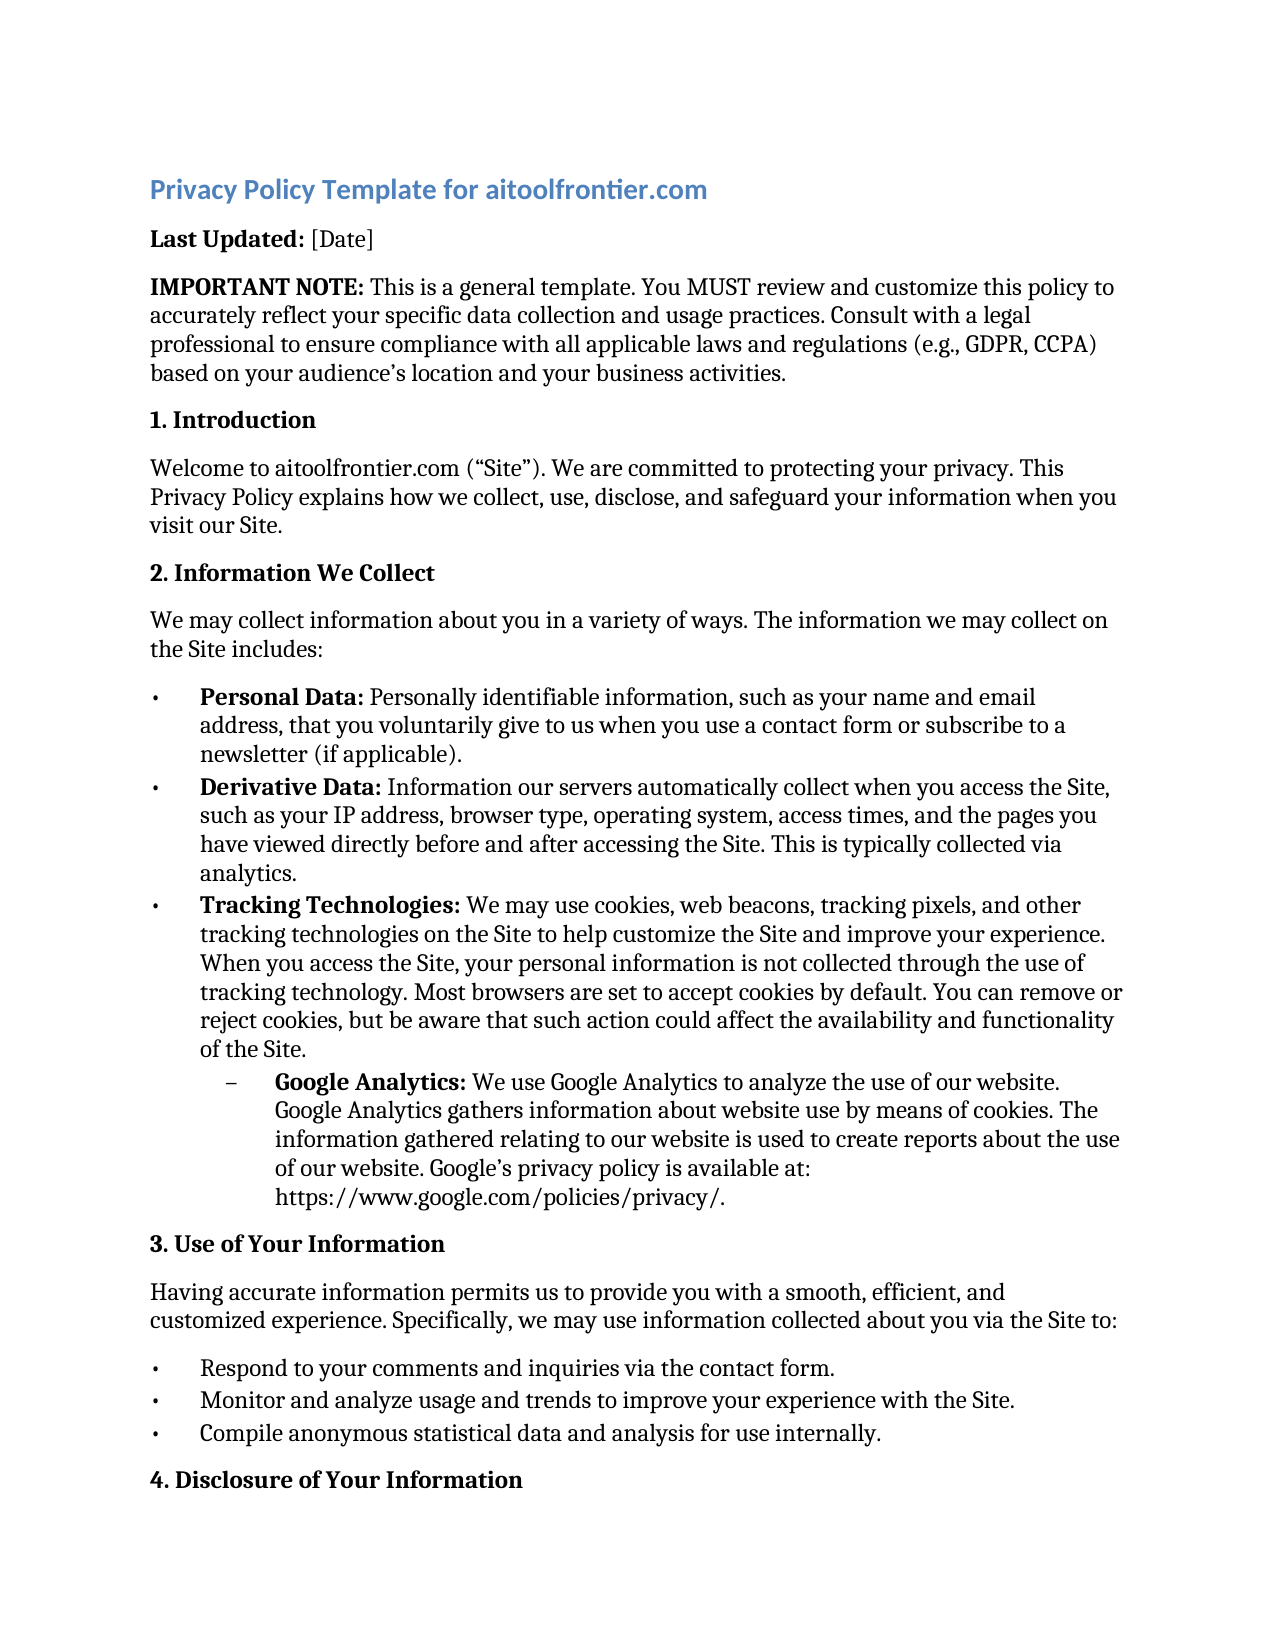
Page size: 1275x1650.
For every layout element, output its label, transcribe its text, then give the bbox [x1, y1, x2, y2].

text 4. Disclosure of Your Information [150, 1466, 1125, 1495]
list Compile anonymous statistical data and analysis for use internally. [150, 1419, 1125, 1448]
list Google Analytics: We use Google Analytics to analyze the use of our website. Google Analytics gathers information about website use by means of cookies. The information gathered relating to our website is used to create reports about the use of our website. Google’s privacy policy is available at: https://www.google.com/policies/privacy/. [225, 1068, 1125, 1211]
list Monitor and analyze usage and trends to improve your experience with the Site. [150, 1386, 1125, 1415]
list Derivative Data: Information our servers automatically collect when you access the Site, such as your IP address, browser type, operating system, access times, and the pages you have viewed directly before and after accessing the Site. This is typically collected via analytics. [150, 773, 1125, 888]
text Last Updated: [Date] [150, 225, 1125, 254]
text Welcome to aitoolfrontier.com (“Site”). We are committed to protecting your privacy. This Privacy Policy explains how we collect, use, disclose, and safeguard your information when you visit our Site. [150, 454, 1125, 540]
text Having accurate information permits us to provide you with a smooth, efficient, and customized experience. Specifically, we may use information collected about you via the Site to: [150, 1278, 1125, 1335]
list Respond to your comments and inquiries via the contact form. [150, 1354, 1125, 1383]
subtitle Privacy Policy Template for aitoolfrontier.com [150, 171, 1125, 206]
text 3. Use of Your Information [150, 1230, 1125, 1259]
text IMPORTANT NOTE: This is a general template. You MUST review and customize this policy to accurately reflect your specific data collection and usage practices. Consult with a legal professional to ensure compliance with all applicable laws and regulations (e.g., GDPR, CCPA) based on your audience’s location and your business activities. [150, 273, 1125, 388]
list Tracking Technologies: We may use cookies, web beacons, tracking pixels, and other tracking technologies on the Site to help customize the Site and improve your experience. When you access the Site, your personal information is not collected through the use of tracking technology. Most browsers are set to accept cookies by default. You can remove or reject cookies, but be aware that such action could affect the availability and functionality of the Site. [150, 891, 1125, 1064]
text 1. Introduction [150, 406, 1125, 435]
text 2. Information We Collect [150, 559, 1125, 588]
list Personal Data: Personally identifiable information, such as your name and email address, that you voluntarily give to us when you use a contact form or subscribe to a newsletter (if applicable). [150, 683, 1125, 769]
text We may collect information about you in a variety of ways. The information we may collect on the Site includes: [150, 606, 1125, 664]
